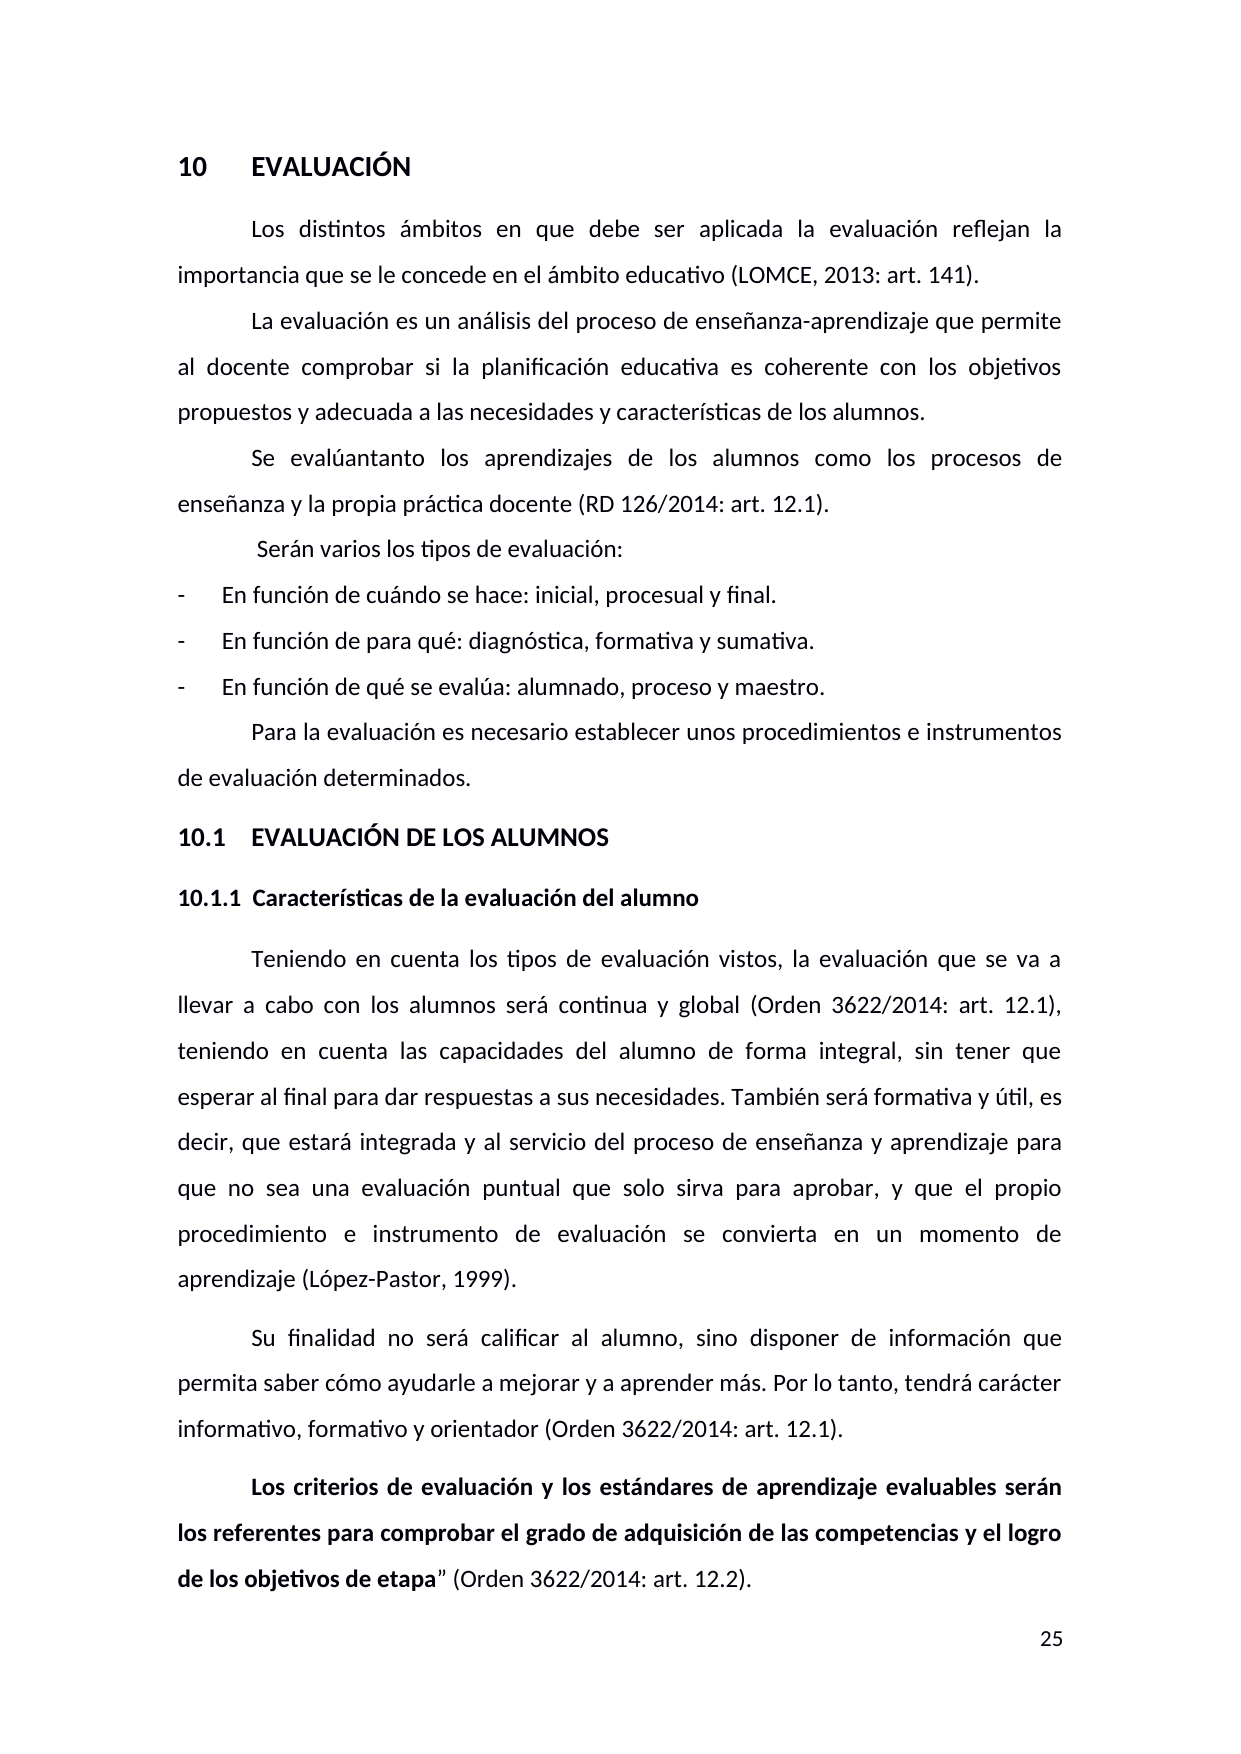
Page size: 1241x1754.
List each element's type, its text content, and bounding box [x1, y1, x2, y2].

subtitle Características de la evaluación del alumno [177, 882, 1063, 913]
text Su finalidad no será calificar al alumno, sino disponer de información que permita saber cómo ayudarle a mejorar y a aprender más. Por lo tanto, tendrá carácter informativo, formativo y orientador (Orden 3622/2014: art. 12.1). [177, 1322, 1063, 1444]
list En función de para qué: diagnóstica, formativa y sumativa. [177, 625, 1063, 656]
list Los distintos ámbitos en que debe ser aplicada la evaluación reflejan la importancia que se le concede en el ámbito educativo (LOMCE, 2013: art. 141). [177, 213, 1063, 290]
text Los criterios de evaluación y los estándares de aprendizaje evaluables serán los referentes para comprobar el grado de adquisición de las competencias y el logro de los objetivos de etapa” (Orden 3622/2014: art. 12.2). [177, 1472, 1063, 1593]
list Serán varios los tipos de evaluación: [177, 534, 1063, 564]
subtitle EVALUACIÓN [177, 148, 1063, 183]
list En función de cuándo se hace: inicial, procesual y final. [177, 579, 1063, 610]
list En función de qué se evalúa: alumnado, proceso y maestro. [177, 671, 1063, 701]
subtitle EVALUACIÓN DE LOS ALUMNOS [177, 821, 1063, 853]
list Se evalúantanto los aprendizajes de los alumnos como los procesos de enseñanza y la propia práctica docente (RD 126/2014: art. 12.1). [177, 442, 1063, 518]
list La evaluación es un análisis del proceso de enseñanza-aprendizaje que permite al docente comprobar si la planificación educativa es coherente con los objetivos propuestos y adecuada a las necesidades y características de los alumnos. [177, 305, 1063, 427]
text Teniendo en cuenta los tipos de evaluación vistos, la evaluación que se va a llevar a cabo con los alumnos será continua y global (Orden 3622/2014: art. 12.1), teniendo en cuenta las capacidades del alumno de forma integral, sin tener que esperar al final para dar respuestas a sus necesidades. También será formativa y útil, es decir, que estará integrada y al servicio del proceso de enseñanza y aprendizaje para que no sea una evaluación puntual que solo sirva para aprobar, y que el propio procedimiento e instrumento de evaluación se convierta en un momento de aprendizaje (López-Pastor, 1999). [177, 943, 1063, 1294]
list Para la evaluación es necesario establecer unos procedimientos e instrumentos de evaluación determinados. [177, 717, 1063, 793]
